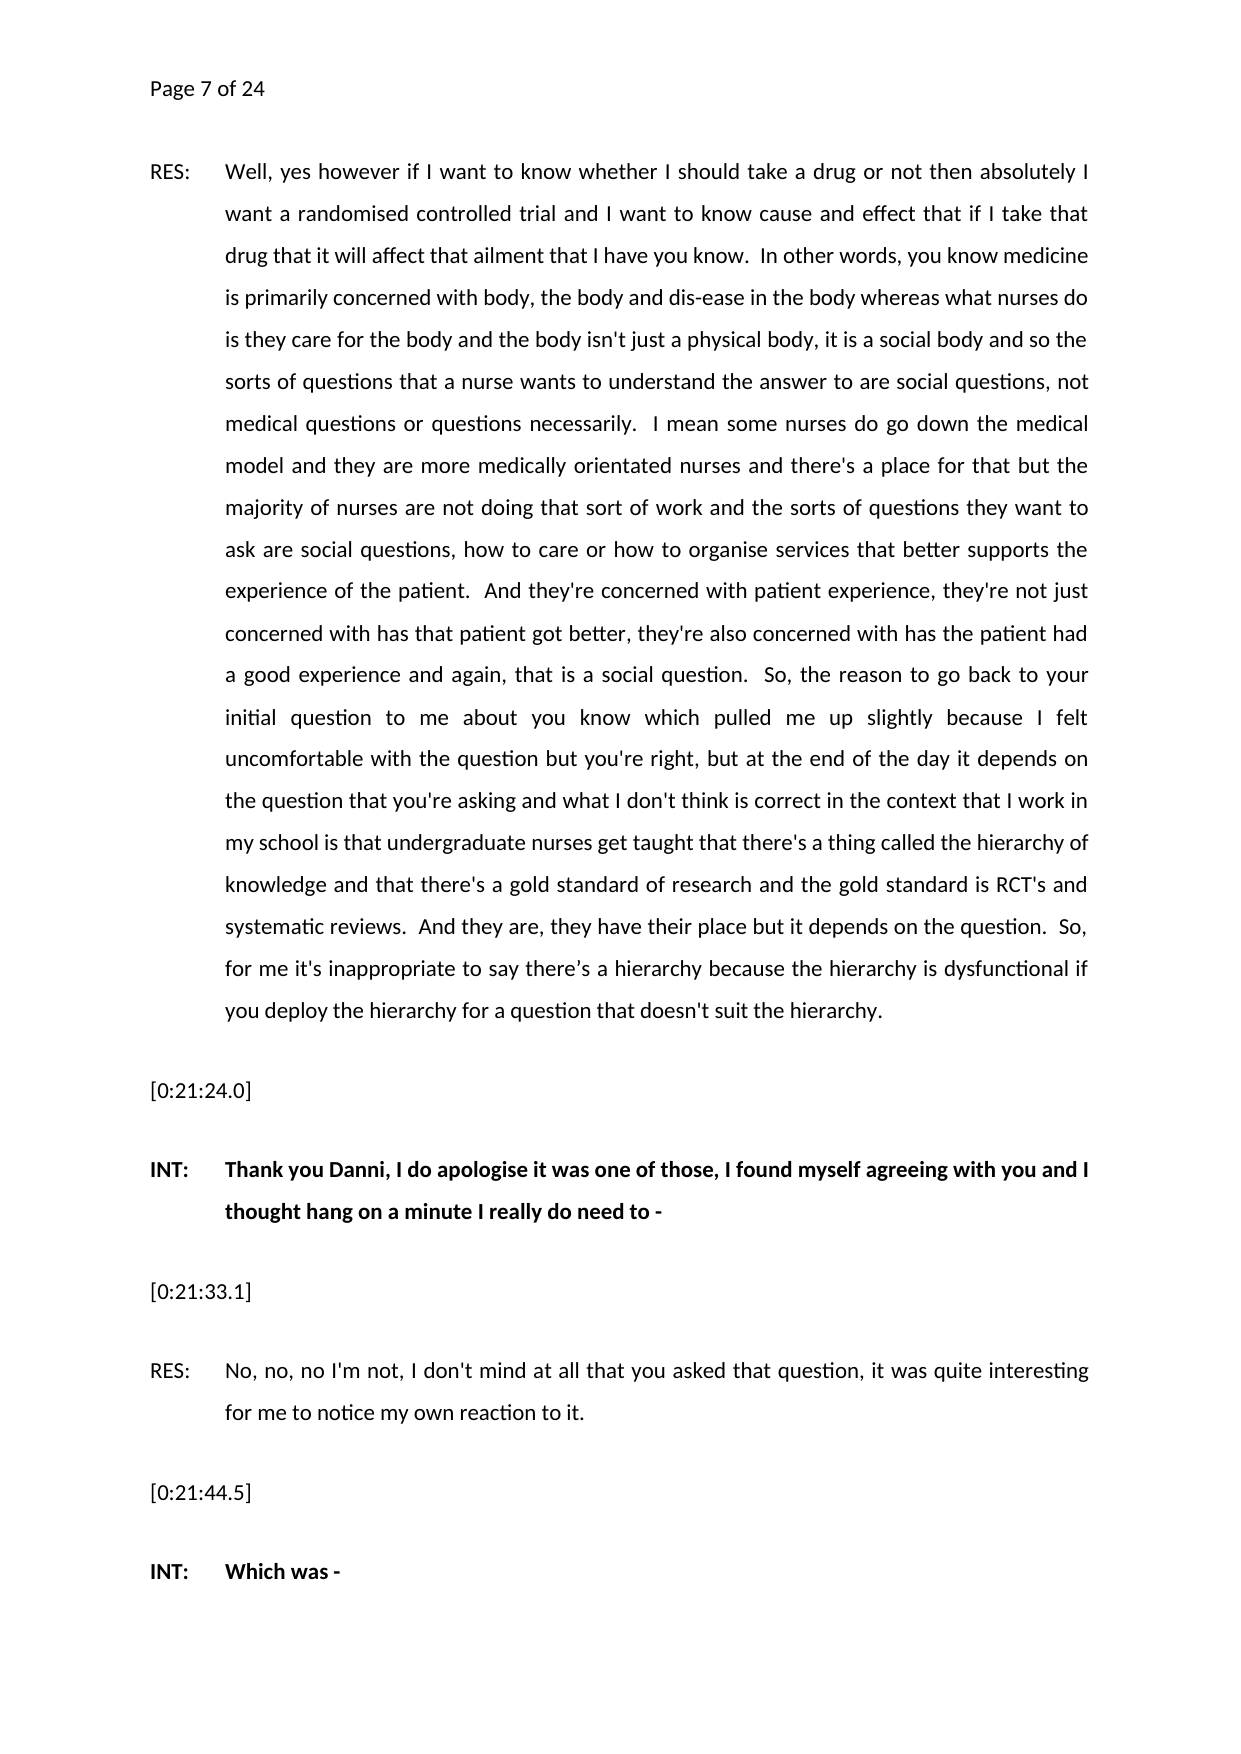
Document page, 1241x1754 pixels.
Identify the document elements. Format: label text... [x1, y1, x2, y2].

text RES: No, no, no I'm not, I don't mind at all that you asked that question, it was quite interesting for me to notice my own reaction to it. [150, 1356, 1090, 1426]
text [0:21:24.0] [150, 1076, 1090, 1104]
text [0:21:33.1] [150, 1277, 1090, 1305]
text RES: Well, yes however if I want to know whether I should take a drug or not then absolutely I want a randomised controlled trial and I want to know cause and effect that if I take that drug that it will affect that ailment that I have you know. In other words, you know medicine is primarily concerned with body, the body and dis-ease in the body whereas what nurses do is they care for the body and the body isn't just a physical body, it is a social body and so the sorts of questions that a nurse wants to understand the answer to are social questions, not medical questions or questions necessarily. I mean some nurses do go down the medical model and they are more medically orientated nurses and there's a place for that but the majority of nurses are not doing that sort of work and the sorts of questions they want to ask are social questions, how to care or how to organise services that better supports the experience of the patient. And they're concerned with patient experience, they're not just concerned with has that patient got better, they're also concerned with has the patient had a good experience and again, that is a social question. So, the reason to go back to your initial question to me about you know which pulled me up slightly because I felt uncomfortable with the question but you're right, but at the end of the day it depends on the question that you're asking and what I don't think is correct in the context that I work in my school is that undergraduate nurses get taught that there's a thing called the hierarchy of knowledge and that there's a gold standard of research and the gold standard is RCT's and systematic reviews. And they are, they have their place but it depends on the question. So, for me it's inappropriate to say there’s a hierarchy because the hierarchy is dysfunctional if you deploy the hierarchy for a question that doesn't suit the hierarchy. [150, 157, 1090, 1024]
text INT: Which was - [150, 1557, 1090, 1585]
text INT: Thank you Danni, I do apologise it was one of those, I found myself agreeing with you and I thought hang on a minute I really do need to - [150, 1155, 1090, 1225]
text [0:21:44.5] [150, 1478, 1090, 1506]
